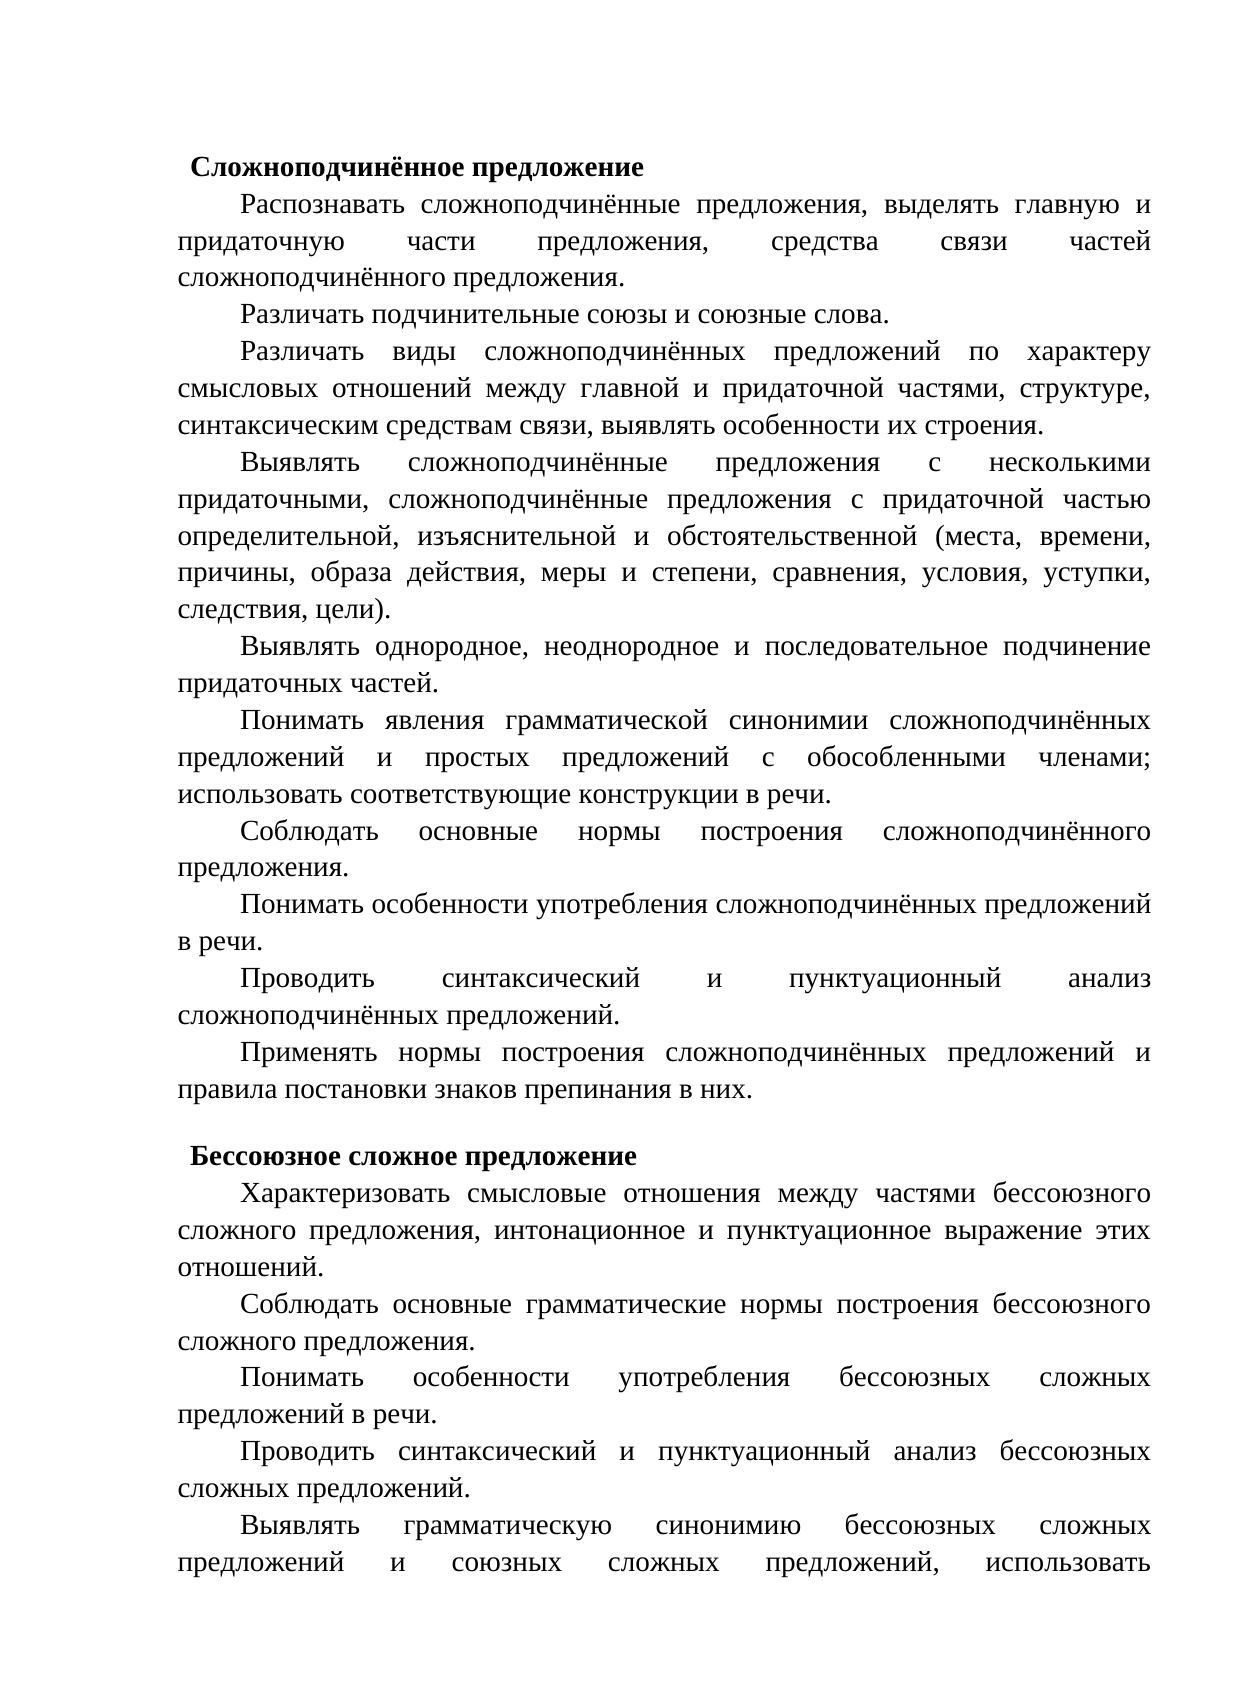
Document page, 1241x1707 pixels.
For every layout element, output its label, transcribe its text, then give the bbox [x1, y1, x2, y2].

text Характеризовать смысловые отношения между частями бессоюзного сложного предложения, интонационное и пунктуационное выражение этих отношений. [177, 1175, 1152, 1282]
text Бессоюзное сложное предложение [190, 1138, 1152, 1172]
text Понимать особенности употребления сложноподчинённых предложений в речи. [177, 886, 1152, 957]
text Применять нормы построения сложноподчинённых предложений и правила постановки знаков препинания в них. [177, 1034, 1152, 1104]
text Распознавать сложноподчинённые предложения, выделять главную и придаточную части предложения, средства связи частей сложноподчинённого предложения. [177, 186, 1152, 293]
text Понимать особенности употребления бессоюзных сложных предложений в речи. [177, 1359, 1152, 1430]
text Понимать явления грамматической синонимии сложноподчинённых предложений и простых предложений с обособленными членами; использовать соответствующие конструкции в речи. [177, 702, 1152, 809]
text Выявлять сложноподчинённые предложения с несколькими придаточными, сложноподчинённые предложения с придаточной частью определительной, изъяснительной и обстоятельственной (места, времени, причины, образа действия, меры и степени, сравнения, условия, уступки, следствия, цели). [177, 444, 1152, 625]
text Проводить синтаксический и пунктуационный анализ бессоюзных сложных предложений. [177, 1433, 1152, 1504]
text Различать подчинительные союзы и союзные слова. [177, 296, 1152, 330]
text Соблюдать основные нормы построения сложноподчинённого предложения. [177, 813, 1152, 883]
text Сложноподчинённое предложение [190, 149, 1152, 182]
text Различать виды сложноподчинённых предложений по характеру смысловых отношений между главной и придаточной частями, структуре, синтаксическим средствам связи, выявлять особенности их строения. [177, 333, 1152, 441]
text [177, 1507, 1152, 1577]
text Выявлять однородное, неоднородное и последовательное подчинение придаточных частей. [177, 628, 1152, 699]
text Проводить синтаксический и пунктуационный анализ сложноподчинённых предложений. [177, 960, 1152, 1031]
text Соблюдать основные грамматические нормы построения бессоюзного сложного предложения. [177, 1286, 1152, 1356]
